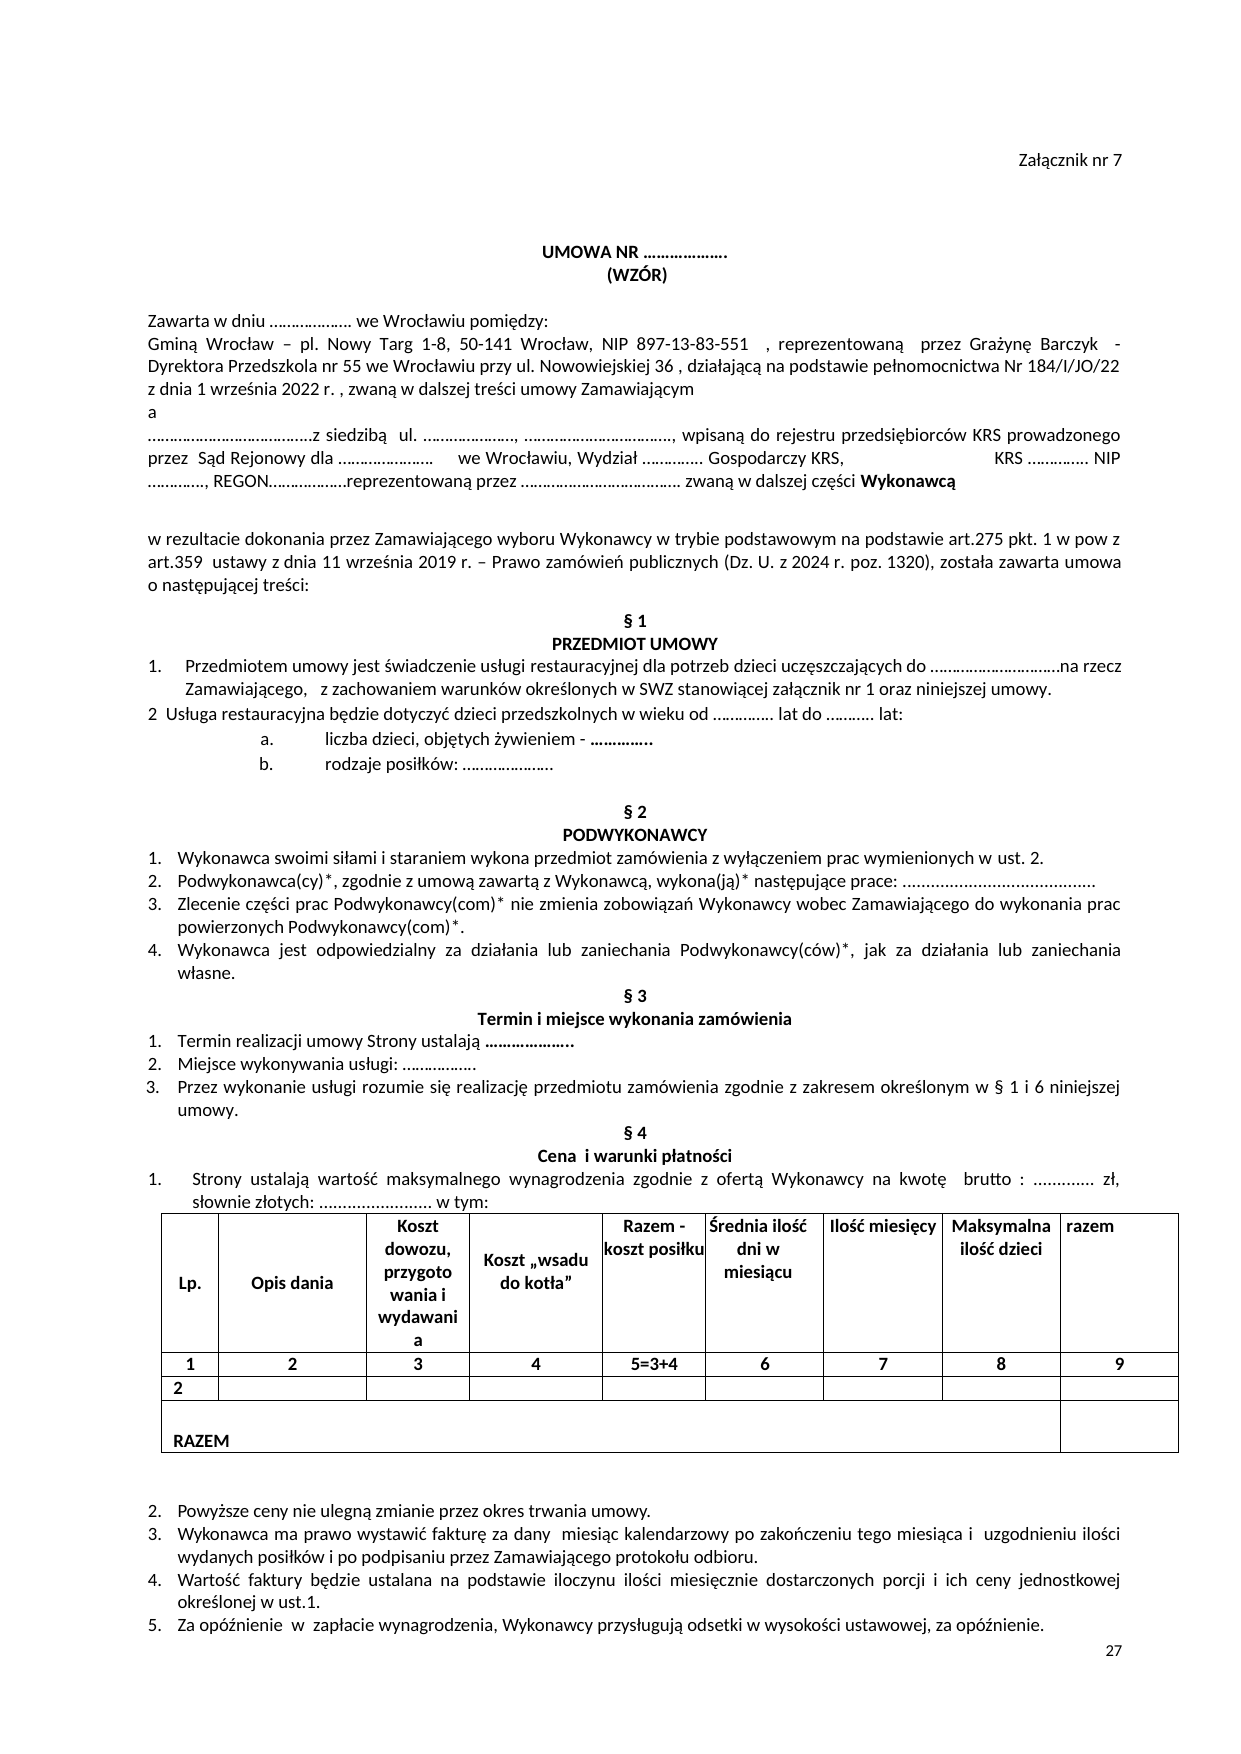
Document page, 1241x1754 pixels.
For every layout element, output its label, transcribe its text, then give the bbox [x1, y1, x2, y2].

text 5. Za opóźnienie w zapłacie wynagrodzenia, Wykonawcy przysługują odsetki w wysokości ustawowej, za opóźnienie. [148, 1614, 1122, 1637]
table_header Opis dania [219, 1214, 366, 1352]
text 2. Miejsce wykonywania usługi: …………….. [148, 1053, 1122, 1076]
table_cell [603, 1377, 705, 1399]
table_cell [367, 1377, 469, 1399]
text w rezultacie dokonania przez Zamawiającego wyboru Wykonawcy w trybie podstawowym na podstawie art.275 pkt. 1 w pow z art.359 ustawy z dnia 11 września 2019 r. – Prawo zamówień publicznych (Dz. U. z 2024 r. poz. 1320), została zawarta umowa o następującej treści: [148, 528, 1122, 596]
list Podwykonawca(cy)*, zgodnie z umową zawartą z Wykonawcą, wykona(ją)* następujące prace: ......................................... [148, 869, 1122, 892]
list Termin realizacji umowy Strony ustalają ……………….. [148, 1030, 1122, 1053]
table_cell [706, 1377, 823, 1399]
table_cell 3 [367, 1353, 469, 1376]
text a. liczba dzieci, objętych żywieniem - ………….. [259, 728, 1122, 751]
table_header Maksymalna ilość dzieci [943, 1214, 1060, 1352]
list Wykonawca jest odpowiedzialny za działania lub zaniechania Podwykonawcy(ców)*, jak za działania lub zaniechania własne. [148, 938, 1122, 984]
text a [148, 401, 1122, 423]
text 2. Powyższe ceny nie ulegną zmianie przez okres trwania umowy. [148, 1499, 1122, 1522]
table_cell 5=3+4 [603, 1353, 705, 1376]
table_cell [219, 1377, 366, 1399]
table_cell [470, 1377, 602, 1399]
table_cell [943, 1377, 1060, 1399]
table_cell [1061, 1377, 1178, 1399]
table_cell 9 [1061, 1353, 1178, 1376]
table_cell 1 [162, 1353, 218, 1376]
text 1. Przedmiotem umowy jest świadczenie usługi restauracyjnej dla potrzeb dzieci uczęszczających do …………………………na rzecz Zamawiającego, z zachowaniem warunków określonych w SWZ stanowiącej załącznik nr 1 oraz niniejszej umowy. [148, 655, 1122, 701]
table_header Koszt „wsadu do kotła” [470, 1214, 602, 1352]
text Zawarta w dniu ………………. we Wrocławiu pomiędzy: [148, 309, 1122, 332]
text 3. Przez wykonanie usługi rozumie się realizację przedmiotu zamówienia zgodnie z zakresem określonym w § 1 i 6 niniejszej umowy. [133, 1076, 1122, 1121]
text Gminą Wrocław – pl. Nowy Targ 1-8, 50-141 Wrocław, NIP 897-13-83-551 , reprezentowaną przez Grażynę Barczyk - Dyrektora Przedszkola nr 55 we Wrocławiu przy ul. Nowowiejskiej 36 , działającą na podstawie pełnomocnictwa Nr 184/I/JO/22 z dnia 1 września 2022 r. , zwaną w dalszej treści umowy Zamawiającym [148, 332, 1122, 401]
text ………………………………..z siedzibą ul. …………………, ……………………………., wpisaną do rejestru przedsiębiorców KRS prowadzonego przez Sąd Rejonowy dla …………………. we Wrocławiu, Wydział ………….. Gospodarczy KRS, KRS ………….. NIP …………., REGON………………reprezentowaną przez ………………………………. zwaną w dalszej części Wykonawcą [148, 423, 1122, 492]
text b. rodzaje posiłków: ………………… [223, 753, 1122, 776]
table_header razem [1061, 1214, 1178, 1352]
table_cell 2 [162, 1377, 218, 1399]
text 3. Wykonawca ma prawo wystawić fakturę za dany miesiąc kalendarzowy po zakończeniu tego miesiąca i uzgodnieniu ilości wydanych posiłków i po podpisaniu przez Zamawiającego protokołu odbioru. [148, 1522, 1122, 1568]
table_header Razem - koszt posiłku [603, 1214, 705, 1352]
table_header Ilość miesięcy [824, 1214, 942, 1352]
text Załącznik nr 7 [185, 148, 1122, 171]
table_cell 7 [824, 1353, 942, 1376]
table_header Lp. [162, 1214, 218, 1352]
table_header Koszt dowozu, przygotowania i wydawania [367, 1214, 469, 1352]
text § 2 PODWYKONAWCY [148, 801, 1122, 846]
text UMOWA NR ………………. [148, 240, 1122, 263]
text (WZÓR) [148, 263, 1122, 286]
table_cell 4 [470, 1353, 602, 1376]
text § 1 PRZEDMIOT UMOWY [148, 609, 1122, 655]
table_cell 6 [706, 1353, 823, 1376]
list Wykonawca swoimi siłami i staraniem wykona przedmiot zamówienia z wyłączeniem prac wymienionych w ust. 2. [148, 846, 1122, 869]
text 4. Wartość faktury będzie ustalana na podstawie iloczynu ilości miesięcznie dostarczonych porcji i ich ceny jednostkowej określonej w ust.1. [148, 1568, 1122, 1614]
table_cell [824, 1377, 942, 1399]
table_cell 2 [219, 1353, 366, 1376]
list Zlecenie części prac Podwykonawcy(com)* nie zmienia zobowiązań Wykonawcy wobec Zamawiającego do wykonania prac powierzonych Podwykonawcy(com)*. [148, 892, 1122, 938]
table_cell 8 [943, 1353, 1060, 1376]
table_cell [1061, 1401, 1178, 1452]
text 2 Usługa restauracyjna będzie dotyczyć dzieci przedszkolnych w wieku od ………….. lat do ……….. lat: [148, 703, 1122, 726]
text § 4 Cena i warunki płatności [148, 1121, 1122, 1167]
list Strony ustalają wartość maksymalnego wynagrodzenia zgodnie z ofertą Wykonawcy na kwotę brutto : ............. zł, słownie złotych: ........................ w tym: [148, 1167, 1122, 1213]
table_cell RAZEM [162, 1401, 1060, 1452]
text § 3 Termin i miejsce wykonania zamówienia [148, 984, 1122, 1030]
table_header Średnia ilość dni w miesiącu [706, 1214, 823, 1352]
